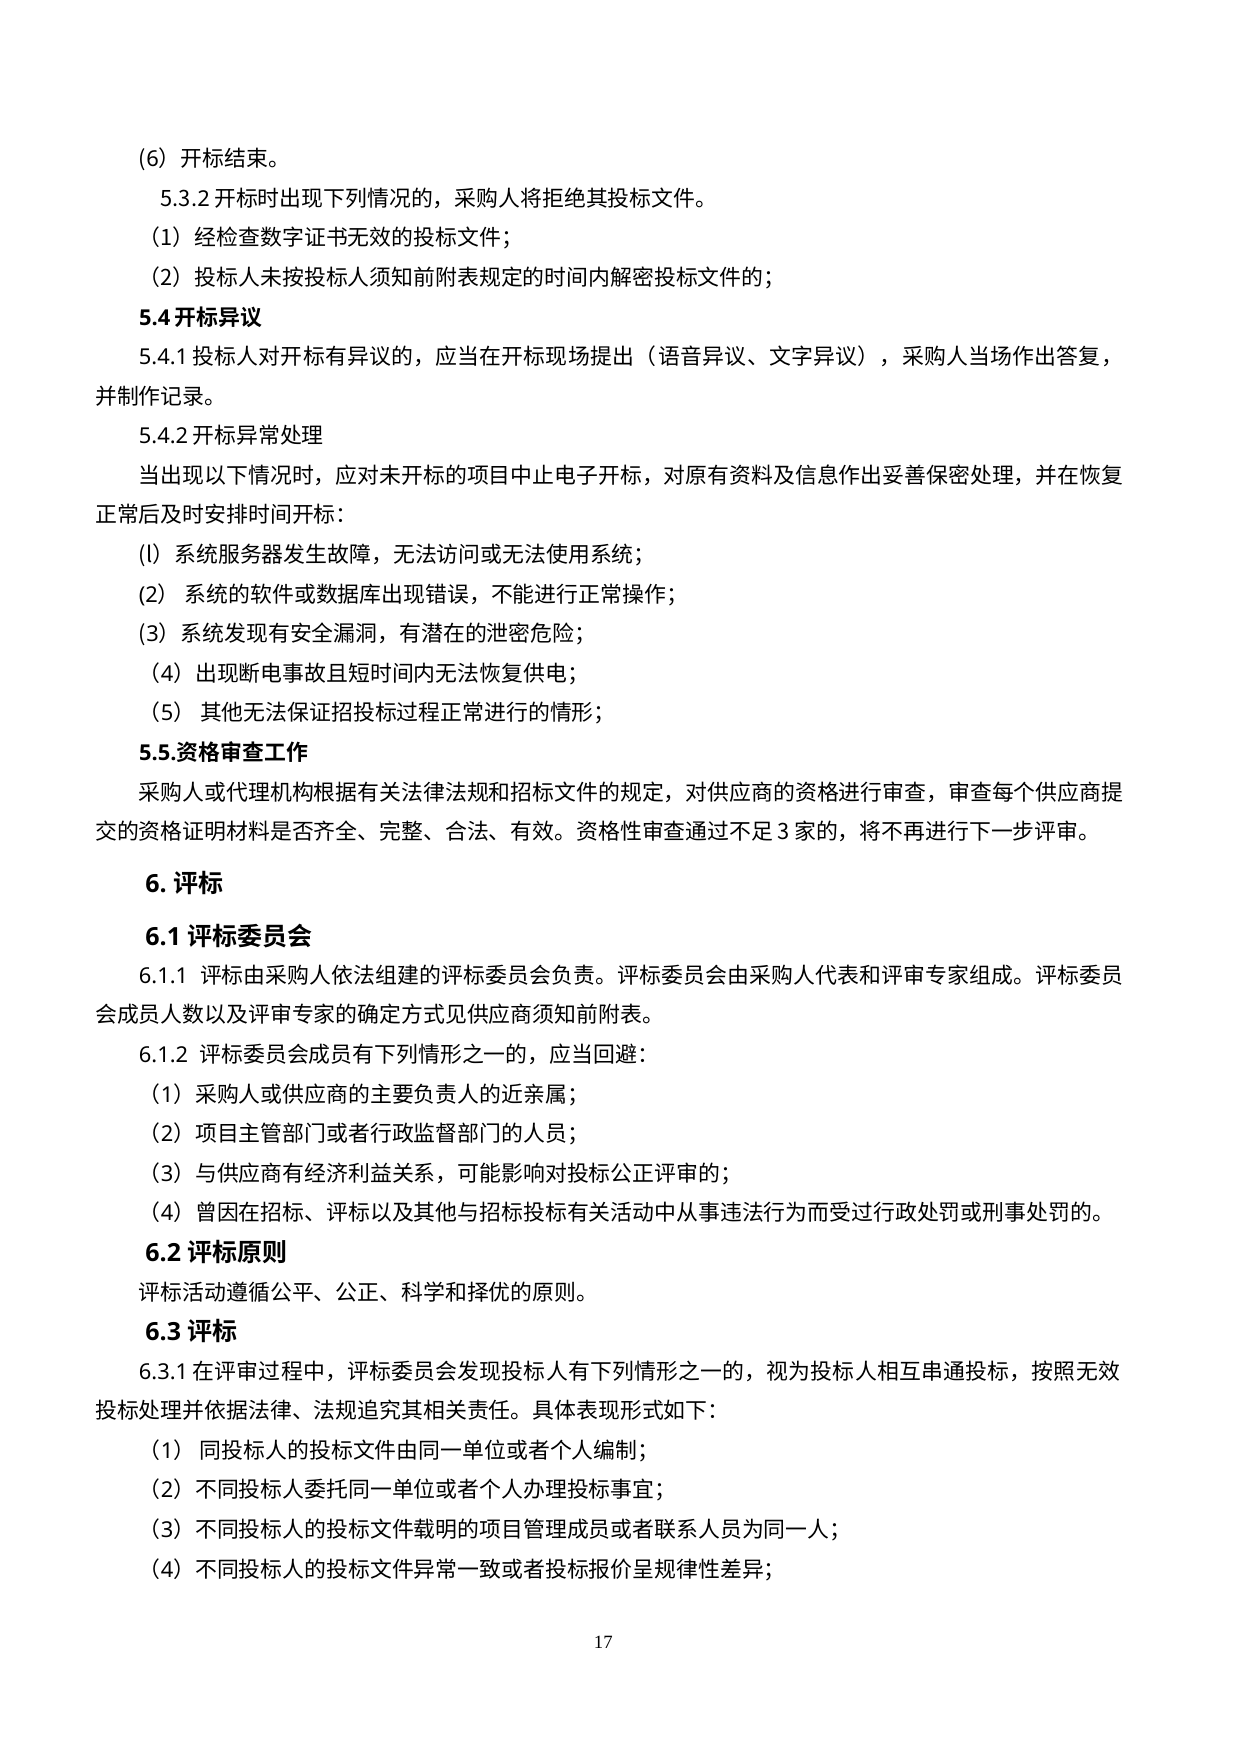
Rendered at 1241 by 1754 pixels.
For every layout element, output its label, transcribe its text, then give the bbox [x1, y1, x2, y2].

text （5） 其他无法保证招投标过程正常进行的情形； [95, 691, 1124, 731]
text （2）不同投标人委托同一单位或者个人办理投标事宜； [95, 1468, 1124, 1508]
text 6.3 评标 [95, 1310, 1124, 1350]
text 采购人或代理机构根据有关法律法规和招标文件的规定，对供应商的资格进行审查，审查每个供应商提交的资格证明材料是否齐全、完整、合法、有效。资格性审查通过不足3家的，将不再进行下一步评审。 [95, 771, 1124, 850]
text 5.4.1投标人对开标有异议的，应当在开标现场提出（语音异议、文字异议），采购人当场作出答复，并制作记录。 [95, 335, 1124, 414]
text 6.3.1在评审过程中，评标委员会发现投标人有下列情形之一的，视为投标人相互串通投标，按照无效投标处理并依据法律、法规追究其相关责任。具体表现形式如下： [95, 1350, 1124, 1429]
text 5.4.2开标异常处理 [95, 414, 1124, 454]
text 当出现以下情况时，应对未开标的项目中止电子开标，对原有资料及信息作出妥善保密处理，并在恢复正常后及时安排时间开标： [95, 454, 1124, 533]
text （1）采购人或供应商的主要负责人的近亲属； [95, 1073, 1124, 1112]
text （4）不同投标人的投标文件异常一致或者投标报价呈规律性差异； [95, 1548, 1124, 1587]
text （2）项目主管部门或者行政监督部门的人员； [95, 1112, 1124, 1152]
text (2） 系统的软件或数据库出现错误，不能进行正常操作； [95, 573, 1124, 612]
text 6.1.1 评标由采购人依法组建的评标委员会负责。评标委员会由采购人代表和评审专家组成。评标委员会成员人数以及评审专家的确定方式见供应商须知前附表。 [95, 954, 1124, 1033]
text 5.4开标异议 [95, 296, 1124, 335]
text 评标活动遵循公平、公正、科学和择优的原则。 [95, 1271, 1124, 1310]
text 5.5.资格审查工作 [95, 731, 1124, 771]
text （4）曾因在招标、评标以及其他与招标投标有关活动中从事违法行为而受过行政处罚或刑事处罚的。 [95, 1191, 1124, 1231]
text 6.1 评标委员会 [95, 914, 1124, 954]
text (l）系统服务器发生故障，无法访问或无法使用系统； [95, 533, 1124, 573]
text （1）经检查数字证书无效的投标文件； [95, 216, 1124, 256]
text (3）系统发现有安全漏洞，有潜在的泄密危险； [95, 612, 1124, 652]
text （4）出现断电事故且短时间内无法恢复供电； [95, 652, 1124, 691]
text （2）投标人未按投标人须知前附表规定的时间内解密投标文件的； [95, 256, 1124, 296]
text 6.1.2 评标委员会成员有下列情形之一的，应当回避： [95, 1033, 1124, 1073]
text （3）不同投标人的投标文件载明的项目管理成员或者联系人员为同一人； [95, 1508, 1124, 1548]
text 6.2 评标原则 [95, 1231, 1124, 1271]
title 6. 评标 [95, 862, 1231, 902]
text 5.3.2开标时出现下列情况的，采购人将拒绝其投标文件。 [95, 177, 1124, 216]
text （3）与供应商有经济利益关系，可能影响对投标公正评审的； [95, 1152, 1124, 1191]
text (6）开标结束。 [95, 137, 1124, 177]
text （1） 同投标人的投标文件由同一单位或者个人编制； [95, 1429, 1124, 1468]
